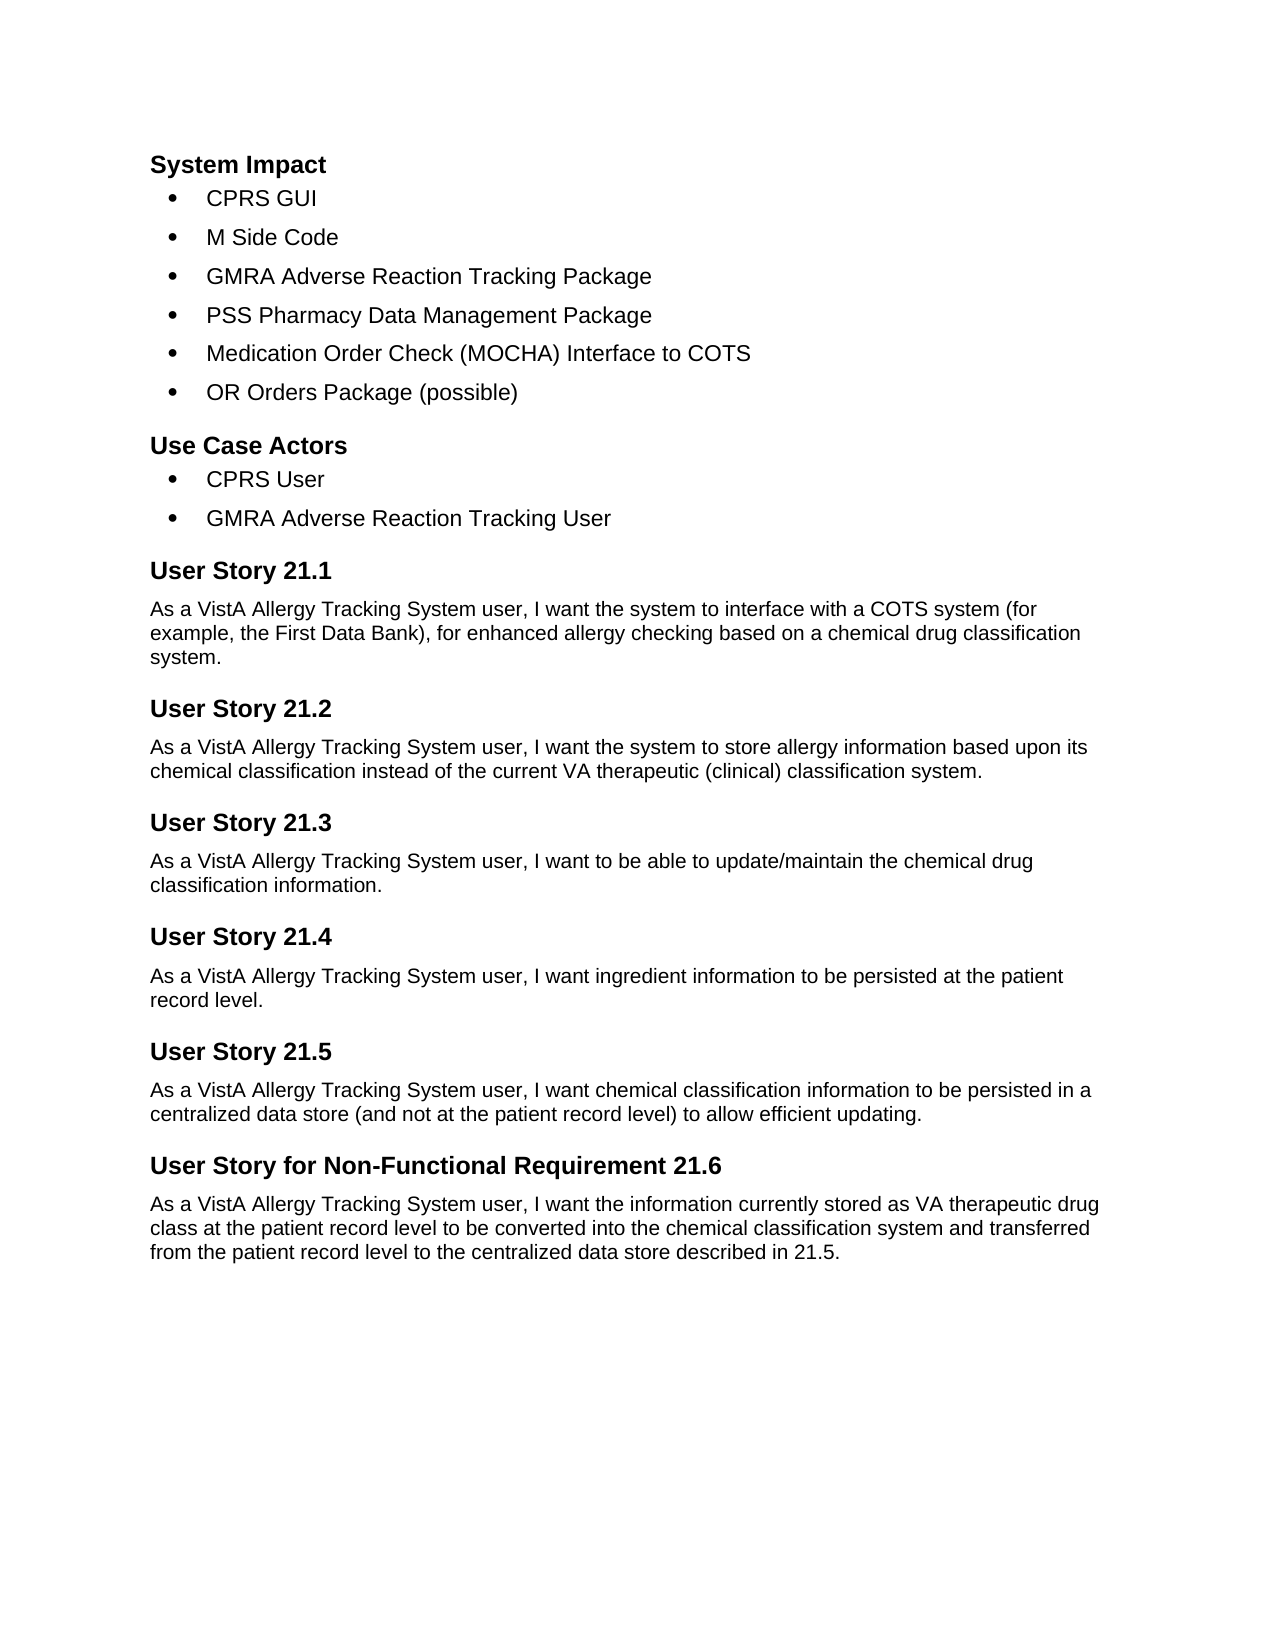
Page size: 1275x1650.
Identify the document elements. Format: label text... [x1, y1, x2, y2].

list GMRA Adverse Reaction Tracking User [169, 504, 975, 531]
subtitle User Story 21.1 [150, 556, 1125, 584]
text As a VistA Allergy Tracking System user, I want the system to interface with a COTS system (for example, the First Data Bank), for enhanced allergy checking based on a chemical drug classification system. [150, 597, 1125, 669]
list CPRS User [169, 466, 975, 492]
text As a VistA Allergy Tracking System user, I want to be able to update/maintain the chemical drug classification information. [150, 849, 1125, 897]
subtitle User Story 21.3 [150, 808, 1125, 837]
list GMRA Adverse Reaction Tracking Package [169, 263, 975, 289]
subtitle Use Case Actors [150, 431, 1125, 459]
list PSS Pharmacy Data Management Package [169, 302, 975, 328]
text As a VistA Allergy Tracking System user, I want the system to store allergy information based upon its chemical classification instead of the current VA therapeutic (clinical) classification system. [150, 735, 1125, 783]
list M Side Code [169, 224, 975, 250]
list OR Orders Package (possible) [169, 379, 975, 406]
subtitle User Story 21.2 [150, 694, 1125, 723]
subtitle User Story 21.5 [150, 1036, 1125, 1065]
subtitle User Story for Non-Functional Requirement 21.6 [150, 1151, 1125, 1179]
text As a VistA Allergy Tracking System user, I want ingredient information to be persisted at the patient record level. [150, 963, 1125, 1011]
subtitle User Story 21.4 [150, 922, 1125, 951]
text As a VistA Allergy Tracking System user, I want chemical classification information to be persisted in a centralized data store (and not at the patient record level) to allow efficient updating. [150, 1078, 1125, 1126]
list CPRS GUI [169, 185, 975, 211]
text As a VistA Allergy Tracking System user, I want the information currently stored as VA therapeutic drug class at the patient record level to be converted into the chemical classification system and transferred from the patient record level to the centralized data store described in 21.5. [150, 1192, 1125, 1264]
subtitle System Impact [150, 150, 1125, 179]
list Medication Order Check (MOCHA) Interface to COTS [169, 340, 975, 367]
